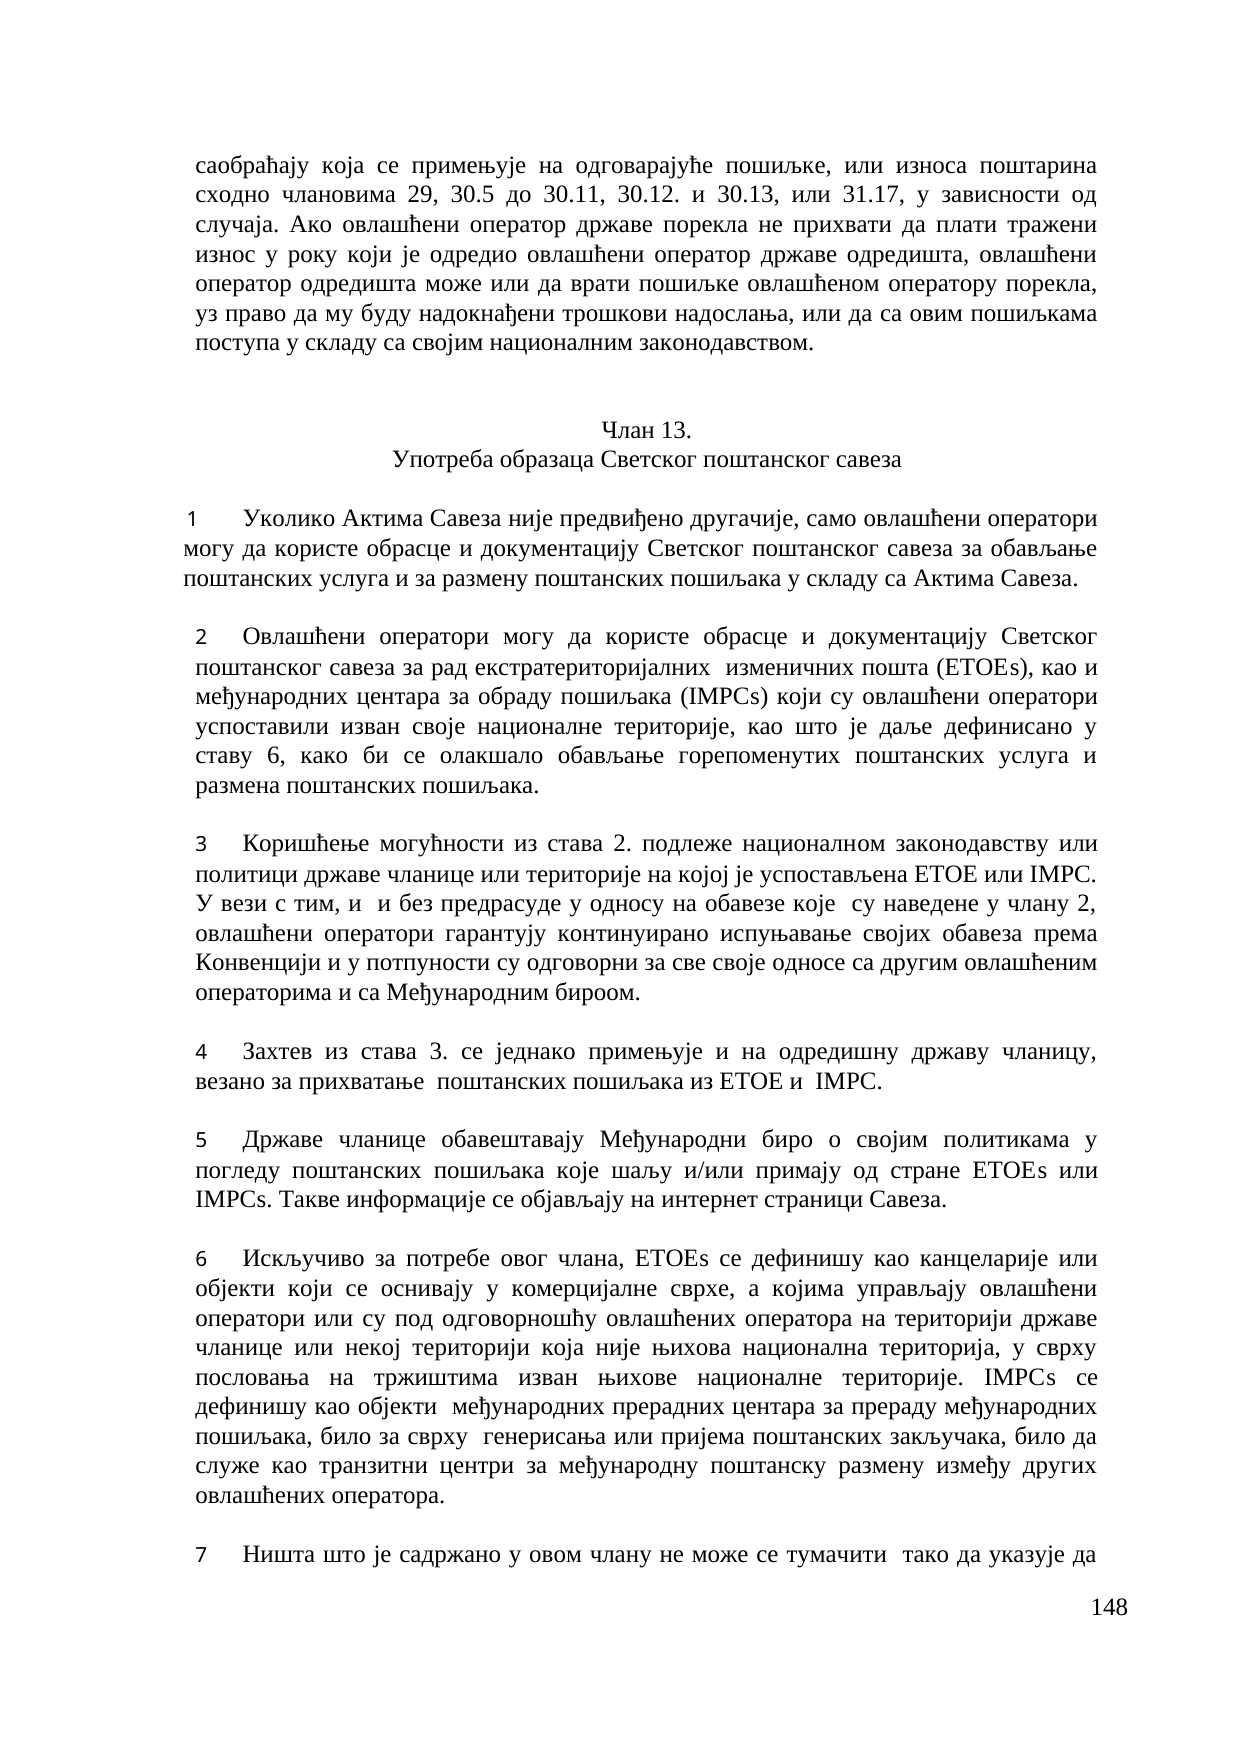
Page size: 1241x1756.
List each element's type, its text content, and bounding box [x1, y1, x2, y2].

list Искључиво за потребе овог члана, ETOEs се дефинишу као канцеларије или објекти који се оснивају у комерцијалне сврхе, а којима управљају овлашћени оператори или су под одговорношћу овлашћених оператора на територији државе чланице или некој територији која није њихова национална територија, у сврху пословања на тржиштима изван њихове националне територије. IMPCs се дефинишу као објекти међународних прерадних центара за прераду међународних пошиљака, било за сврху генерисања или пријема поштанских закључака, било да служе као транзитни центри за међународну поштанску размену између других овлашћених оператора. [195, 1243, 1098, 1509]
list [195, 1539, 1098, 1568]
list Коришћење могућности из става 2. подлеже националнoм законодавству или политици државе чланице или територије на којој је успостављена ETOE или IMPC. У вези с тим, и и без предрасуде у односу на обавезе које су наведене у члану 2, овлашћени оператори гарантују континуирано испуњавање својих обавеза према Конвенцији и у потпуности су одговорни за све своје односе са другим овлашћеним операторима и са Међународним бироом. [195, 828, 1098, 1006]
text Члан 13. [195, 415, 1098, 443]
list Захтев из става 3. се једнако примењује и на одредишну државу чланицу, везано за прихватање поштанских пошиљака из ETOE и IMPC. [195, 1036, 1098, 1095]
list Државе чланице обавештавају Међународни биро о својим политикама у погледу поштанских пошиљака које шаљу и/или примају од стране ETOEs или IMPCs. Такве информације се објављају на интернет страници Савеза. [195, 1124, 1098, 1213]
list Овлашћени оператори могу да користе обрасце и документацију Светског поштанског савеза за рад екстратериторијалних изменичних пошта (ETOEs), као и међународних центара за обраду пошиљака (IMPCs) који су овлашћени оператори успоставили изван своје националне територије, као што је даље дефинисано у ставу 6, како би се олакшало обављање горепоменутих поштанских услуга и размена поштанских пошиљака. [195, 621, 1098, 799]
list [195, 150, 1098, 356]
text Употреба образаца Светског поштанског савеза [195, 444, 1098, 473]
list Уколико Актима Савеза није предвиђено другачије, само овлашћени оператори могу да користе обрасце и документацију Светског поштанског савеза за обављање поштанских услуга и за размену поштанских пошиљака у складу са Актима Савеза. [183, 503, 1098, 592]
